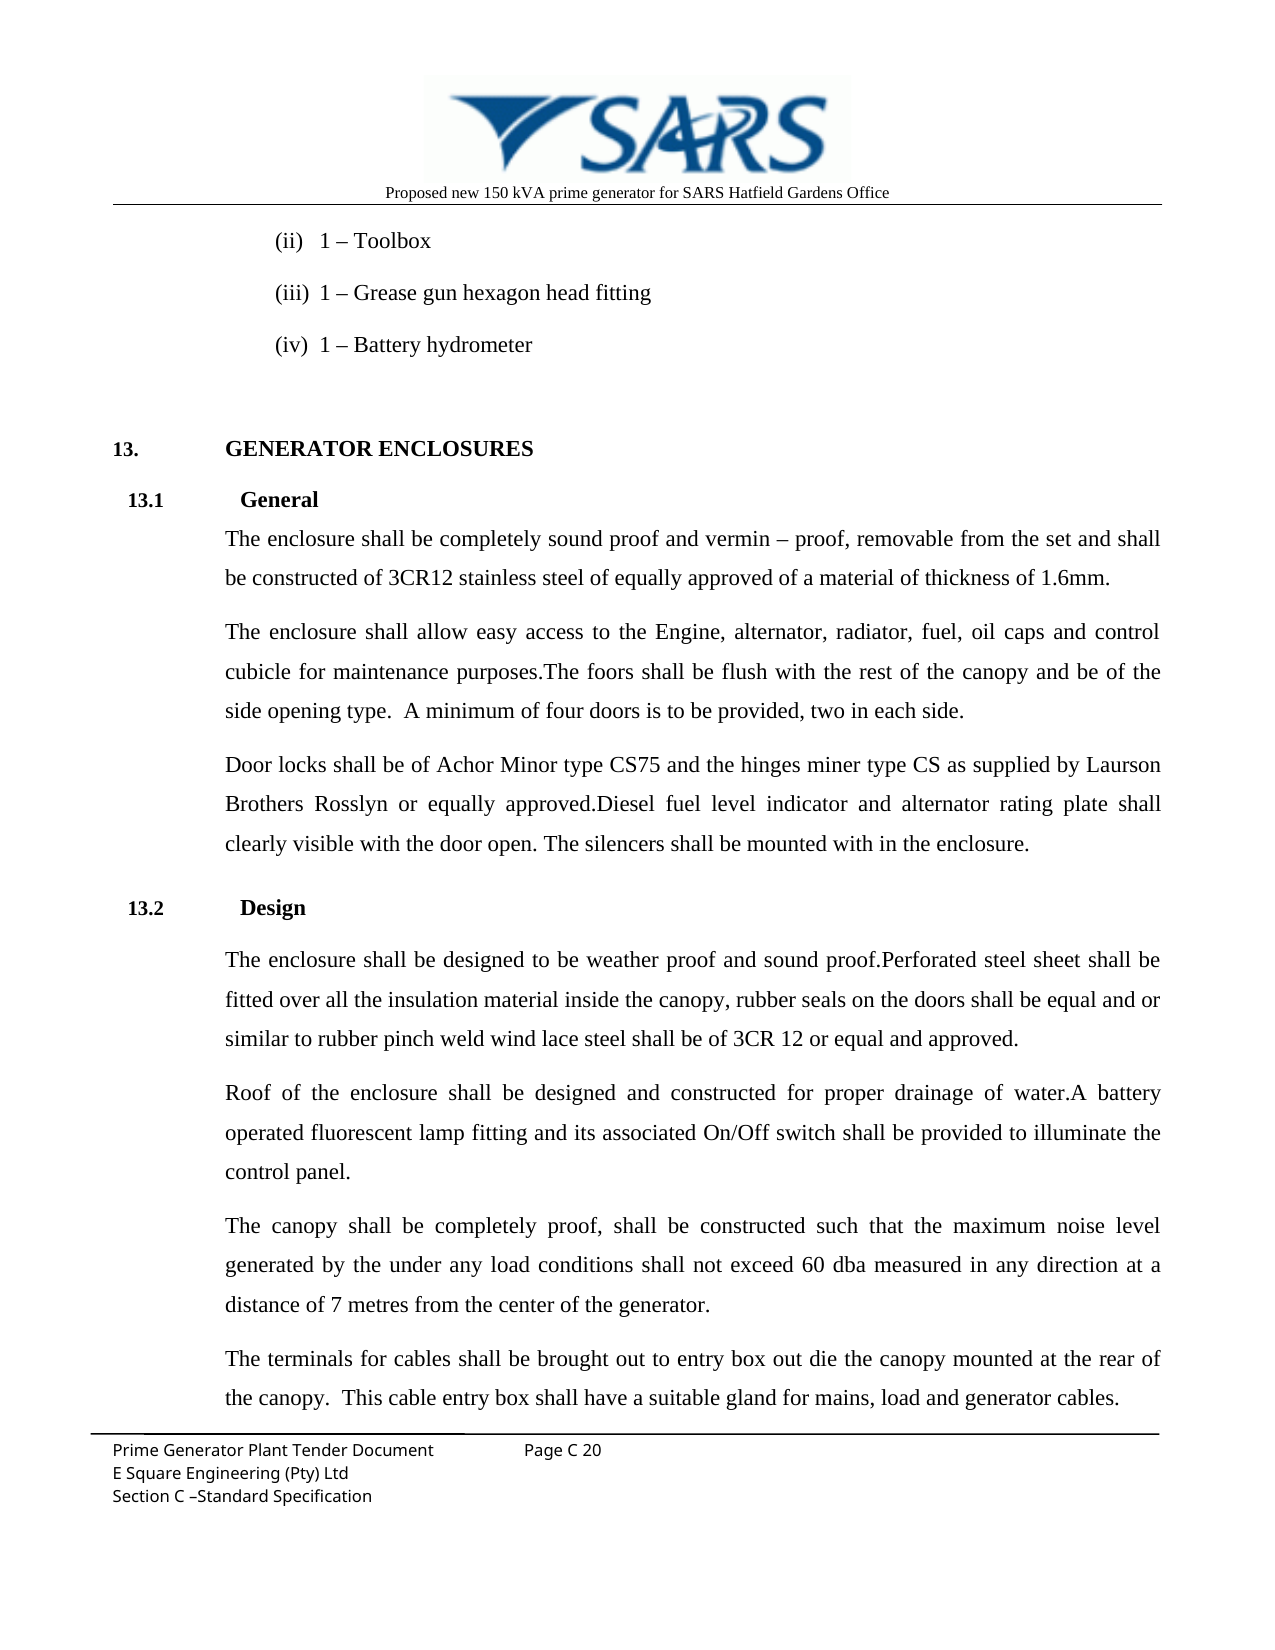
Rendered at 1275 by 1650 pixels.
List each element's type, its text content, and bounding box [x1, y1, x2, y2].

text The terminals for cables shall be brought out to entry box out die the canopy mounted at the rear of the canopy. This cable entry box shall have a suitable gland for mains, load and generator cables. [225, 1345, 1162, 1411]
text The enclosure shall be designed to be weather proof and sound proof.Perforated steel sheet shall be fitted over all the insulation material inside the canopy, rubber seals on the doors shall be equal and or similar to rubber pinch weld wind lace steel shall be of 3CR 12 or equal and approved. [225, 946, 1162, 1052]
list 1 – Grease gun hexagon head fitting [275, 279, 1162, 305]
text The enclosure shall allow easy access to the Engine, alternator, radiator, fuel, oil caps and control cubicle for maintenance purposes.The foors shall be flush with the rest of the canopy and be of the side opening type. A minimum of four doors is to be provided, two in each side. [225, 618, 1162, 723]
text Design [127, 894, 1162, 921]
text General [127, 486, 1162, 512]
list 1 – Battery hydrometer [275, 331, 1162, 357]
list 1 – Toolbox [275, 227, 1162, 253]
text The enclosure shall be completely sound proof and vermin – proof, removable from the set and shall be constructed of 3CR12 stainless steel of equally approved of a material of thickness of 1.6mm. [225, 525, 1162, 591]
text Roof of the enclosure shall be designed and constructed for proper drainage of water.A battery operated fluorescent lamp fitting and its associated On/Off switch shall be provided to illuminate the control panel. [225, 1079, 1162, 1184]
text Door locks shall be of Achor Minor type CS75 and the hinges miner type CS as supplied by Laurson Brothers Rosslyn or equally approved.Diesel fuel level indicator and alternator rating plate shall clearly visible with the door open. The silencers shall be mounted with in the enclosure. [225, 751, 1162, 856]
text The canopy shall be completely proof, shall be constructed such that the maximum noise level generated by the under any load conditions shall not exceed 60 dba measured in any direction at a distance of 7 metres from the center of the generator. [225, 1212, 1162, 1317]
text generator enclosures [112, 435, 1162, 461]
picture [423, 75, 852, 183]
